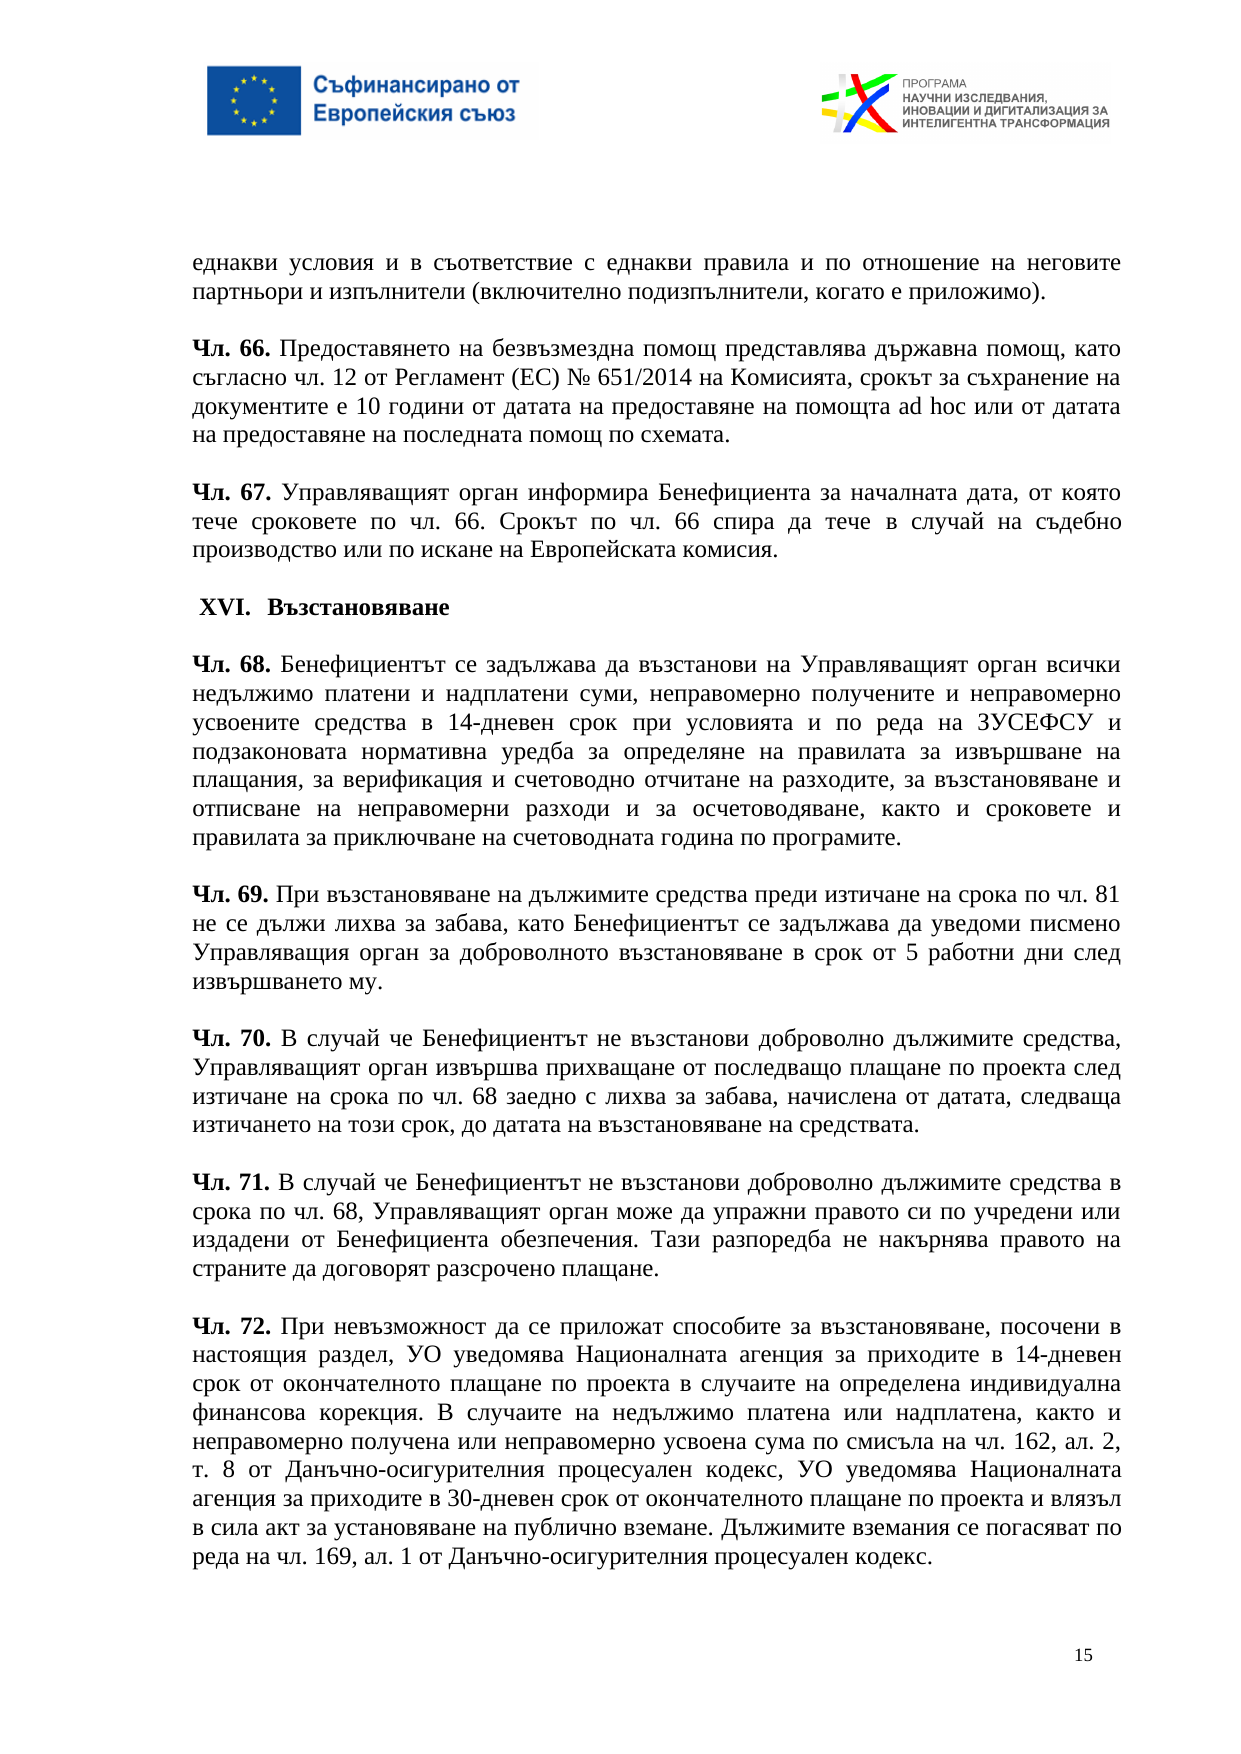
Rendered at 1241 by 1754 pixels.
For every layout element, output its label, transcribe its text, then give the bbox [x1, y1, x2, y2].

list Възстановяване [251, 592, 1122, 621]
list Чл. 68. Бенефициентът се задължава да възстанови на Управляващият орган всички недължимо платени и надплатени суми, неправомерно получените и неправомерно усвоените средства в 14-дневен срок при условията и по реда на ЗУСЕФСУ и подзаконовата нормативна уредба за определяне на правилата за извършване на плащания, за верификация и счетоводно отчитане на разходите, за възстановяване и отписване на неправомерни разходи и за осчетоводяване, както и сроковете и правилата за приключване на счетоводната година по програмите. [192, 649, 1122, 851]
list Чл. 72. При невъзможност да се приложат способите за възстановяване, посочени в настоящия раздел, УО уведомява Националната агенция за приходите в 14-дневен срок от окончателното плащане по проекта в случаите на определена индивидуална финансова корекция. В случаите на недължимо платена или надплатена, както и неправомерно получена или неправомерно усвоена сума по смисъла на чл. 162, ал. 2, т. 8 от Данъчно-осигурителния процесуален кодекс, УО уведомява Националната агенция за приходите в 30-дневен срок от окончателното плащане по проекта и влязъл в сила акт за установяване на публично вземане. Дължимите вземания се погасяват по реда на чл. 169, ал. 1 от Данъчно-осигурителния процесуален кодекс. [192, 1311, 1122, 1569]
picture [819, 62, 1112, 144]
picture [203, 62, 540, 140]
list Чл. 70. В случай че Бенефициентът не възстанови доброволно дължимите средства, Управляващият орган извършва прихващане от последващо плащане по проекта след изтичане на срока по чл. 68 заедно с лихва за забава, начислена от датата, следваща изтичането на този срок, до датата на възстановяване на средствата. [192, 1023, 1122, 1138]
list Чл. 71. В случай че Бенефициентът не възстанови доброволно дължимите средства в срока по чл. 68, Управляващият орган може да упражни правото си по учредени или издадени от Бенефициента обезпечения. Тази разпоредба не накърнява правото на страните да договорят разсрочено плащане. [192, 1167, 1122, 1282]
list Чл. 66. Предоставянето на безвъзмездна помощ представлява държавна помощ, като съгласно чл. 12 от Регламент (ЕС) № 651/2014 на Комисията, срокът за съхранение на документите е 10 години от датата на предоставяне на помощта ad hoc или от датата на предоставяне на последната помощ по схемата. [192, 333, 1122, 448]
list Чл. 69. При възстановяване на дължимите средства преди изтичане на срока по чл. 81 не се дължи лихва за забава, като Бенефициентът се задължава да уведоми писмено Управляващия орган за доброволното възстановяване в срок от 5 работни дни след извършването му. [192, 879, 1122, 994]
list Чл. 67. Управляващият орган информира Бенефициента за началната дата, от която тече сроковете по чл. 66. Срокът по чл. 66 спира да тече в случай на съдебно производство или по искане на Европейската комисия. [192, 477, 1122, 563]
